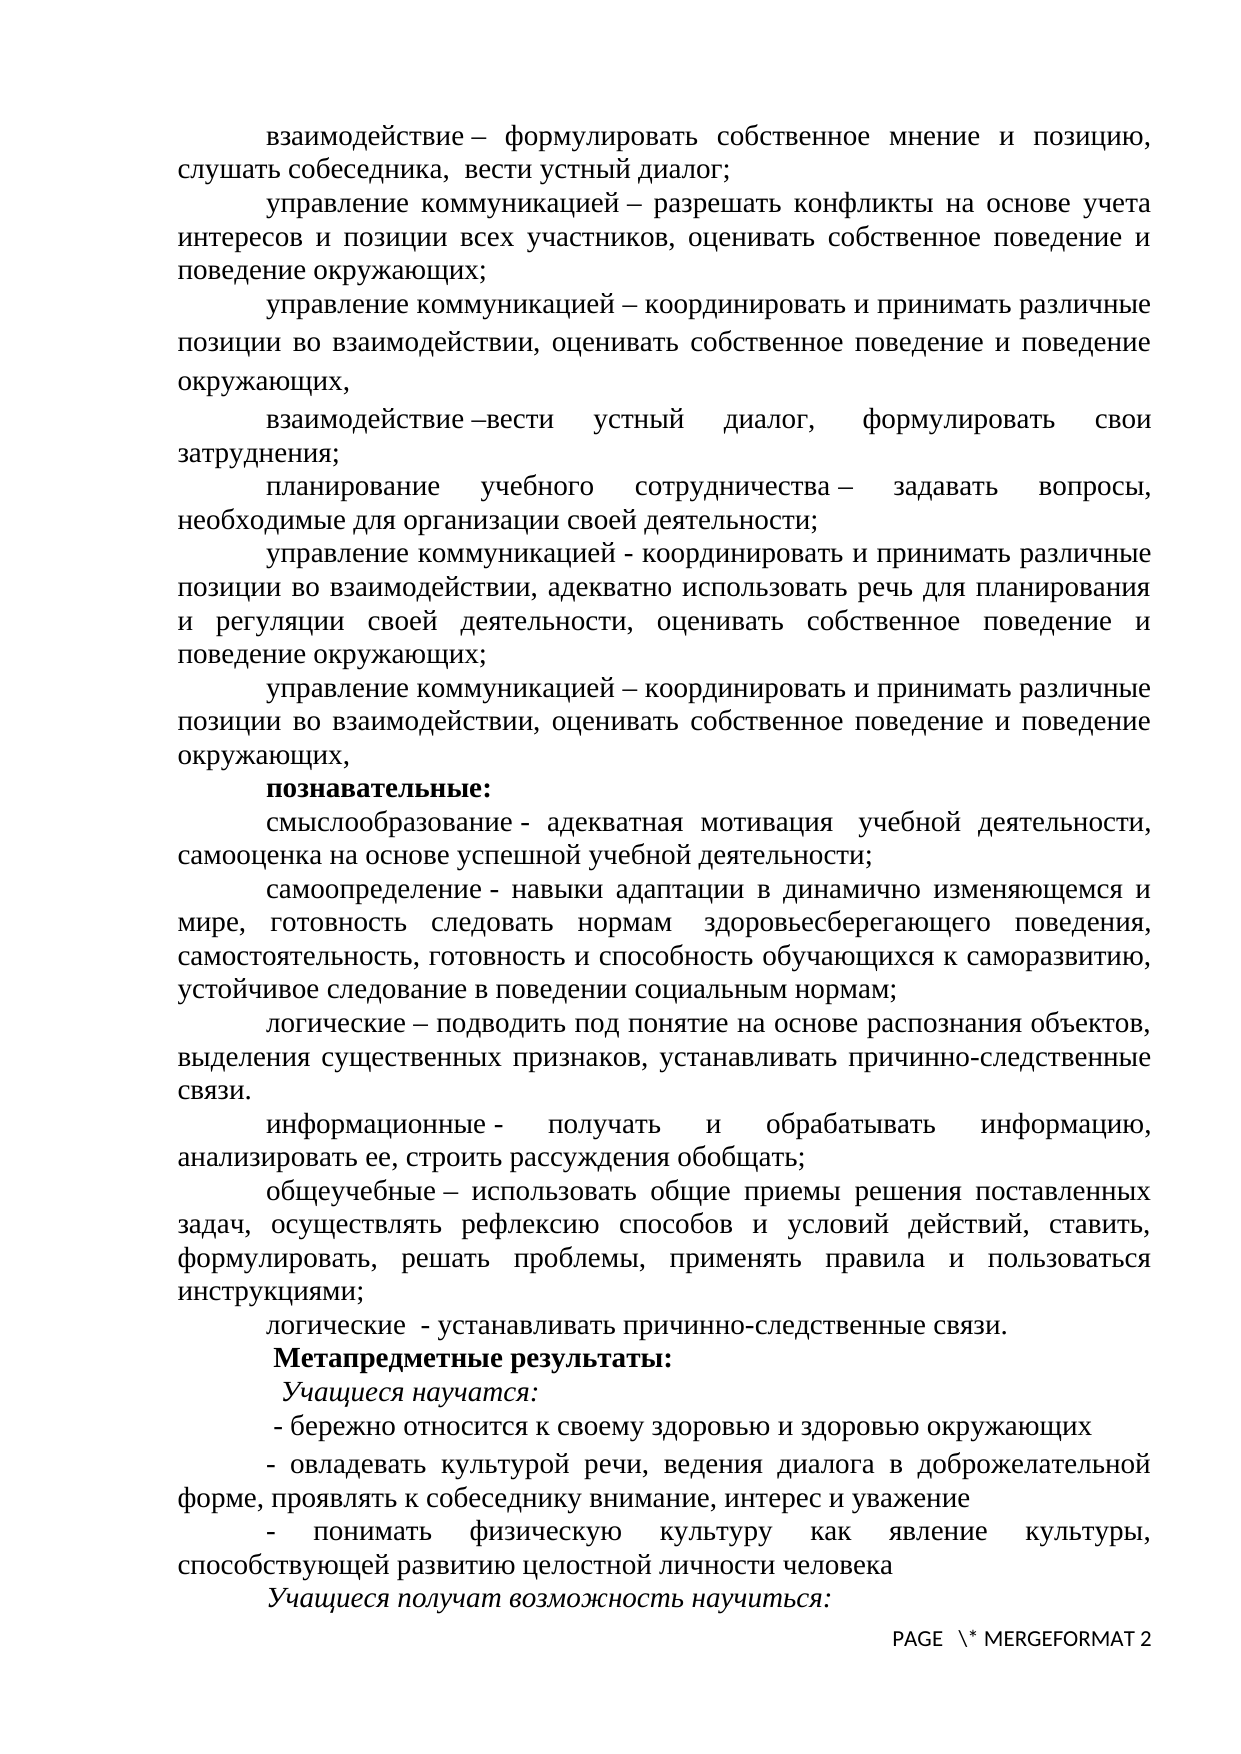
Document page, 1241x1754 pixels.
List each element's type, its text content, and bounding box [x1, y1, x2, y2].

text управление коммуникацией - координировать и принимать различные позиции во взаимодействии, адекватно использовать речь для планирования и регуляции своей деятельности, оценивать собственное поведение и поведение окружающих; [177, 536, 1152, 670]
text Учащиеся получат возможность научиться: [177, 1580, 1152, 1614]
text логические - устанавливать причинно-следственные связи. [177, 1307, 1152, 1341]
text Учащиеся научатся: [177, 1374, 1152, 1408]
text общеучебные – использовать общие приемы решения поставленных задач, осуществлять рефлексию способов и условий действий, ставить, формулировать, решать проблемы, применять правила и пользоваться инструкциями; [177, 1173, 1152, 1307]
text - бережно относится к своему здоровью и здоровью окружающих [177, 1408, 1152, 1441]
text - овладевать культурой речи, ведения диалога в доброжелательной форме, проявлять к собеседнику внимание, интерес и уважение [177, 1446, 1152, 1513]
text планирование учебного сотрудничества – задавать вопросы, необходимые для организации своей деятельности; [177, 468, 1152, 536]
text управление коммуникацией – координировать и принимать различные позиции во взаимодействии, оценивать собственное поведение и поведение окружающих, [177, 670, 1152, 770]
text информационные - получать и обрабатывать информацию, анализировать ее, строить рассуждения обобщать; [177, 1106, 1152, 1173]
text самоопределение - навыки адаптации в динамично изменяющемся и мире, готовность следовать нормам здоровьесберегающего поведения, самостоятельность, готовность и способность обучающихся к саморазвитию, устойчивое следование в поведении социальным нормам; [177, 871, 1152, 1005]
text взаимодействие – формулировать собственное мнение и позицию, слушать собеседника, вести устный диалог; [177, 118, 1152, 185]
text управление коммуникацией – координировать и принимать различные позиции во взаимодействии, оценивать собственное поведение и поведение окружающих, [177, 286, 1152, 396]
text смыслообразование - адекватная мотивация учебной деятельности, самооценка на основе успешной учебной деятельности; [177, 804, 1152, 871]
text Метапредметные результаты: [177, 1341, 1152, 1374]
text - понимать физическую культуру как явление культуры, способствующей развитию целостной личности человека [177, 1513, 1152, 1580]
text познавательные: [177, 770, 1152, 804]
text логические – подводить под понятие на основе распознания объектов, выделения существенных признаков, устанавливать причинно-следственные связи. [177, 1005, 1152, 1106]
text взаимодействие –вести устный диалог, формулировать свои затруднения; [177, 401, 1152, 468]
text управление коммуникацией – разрешать конфликты на основе учета интересов и позиции всех участников, оценивать собственное поведение и поведение окружающих; [177, 185, 1152, 286]
